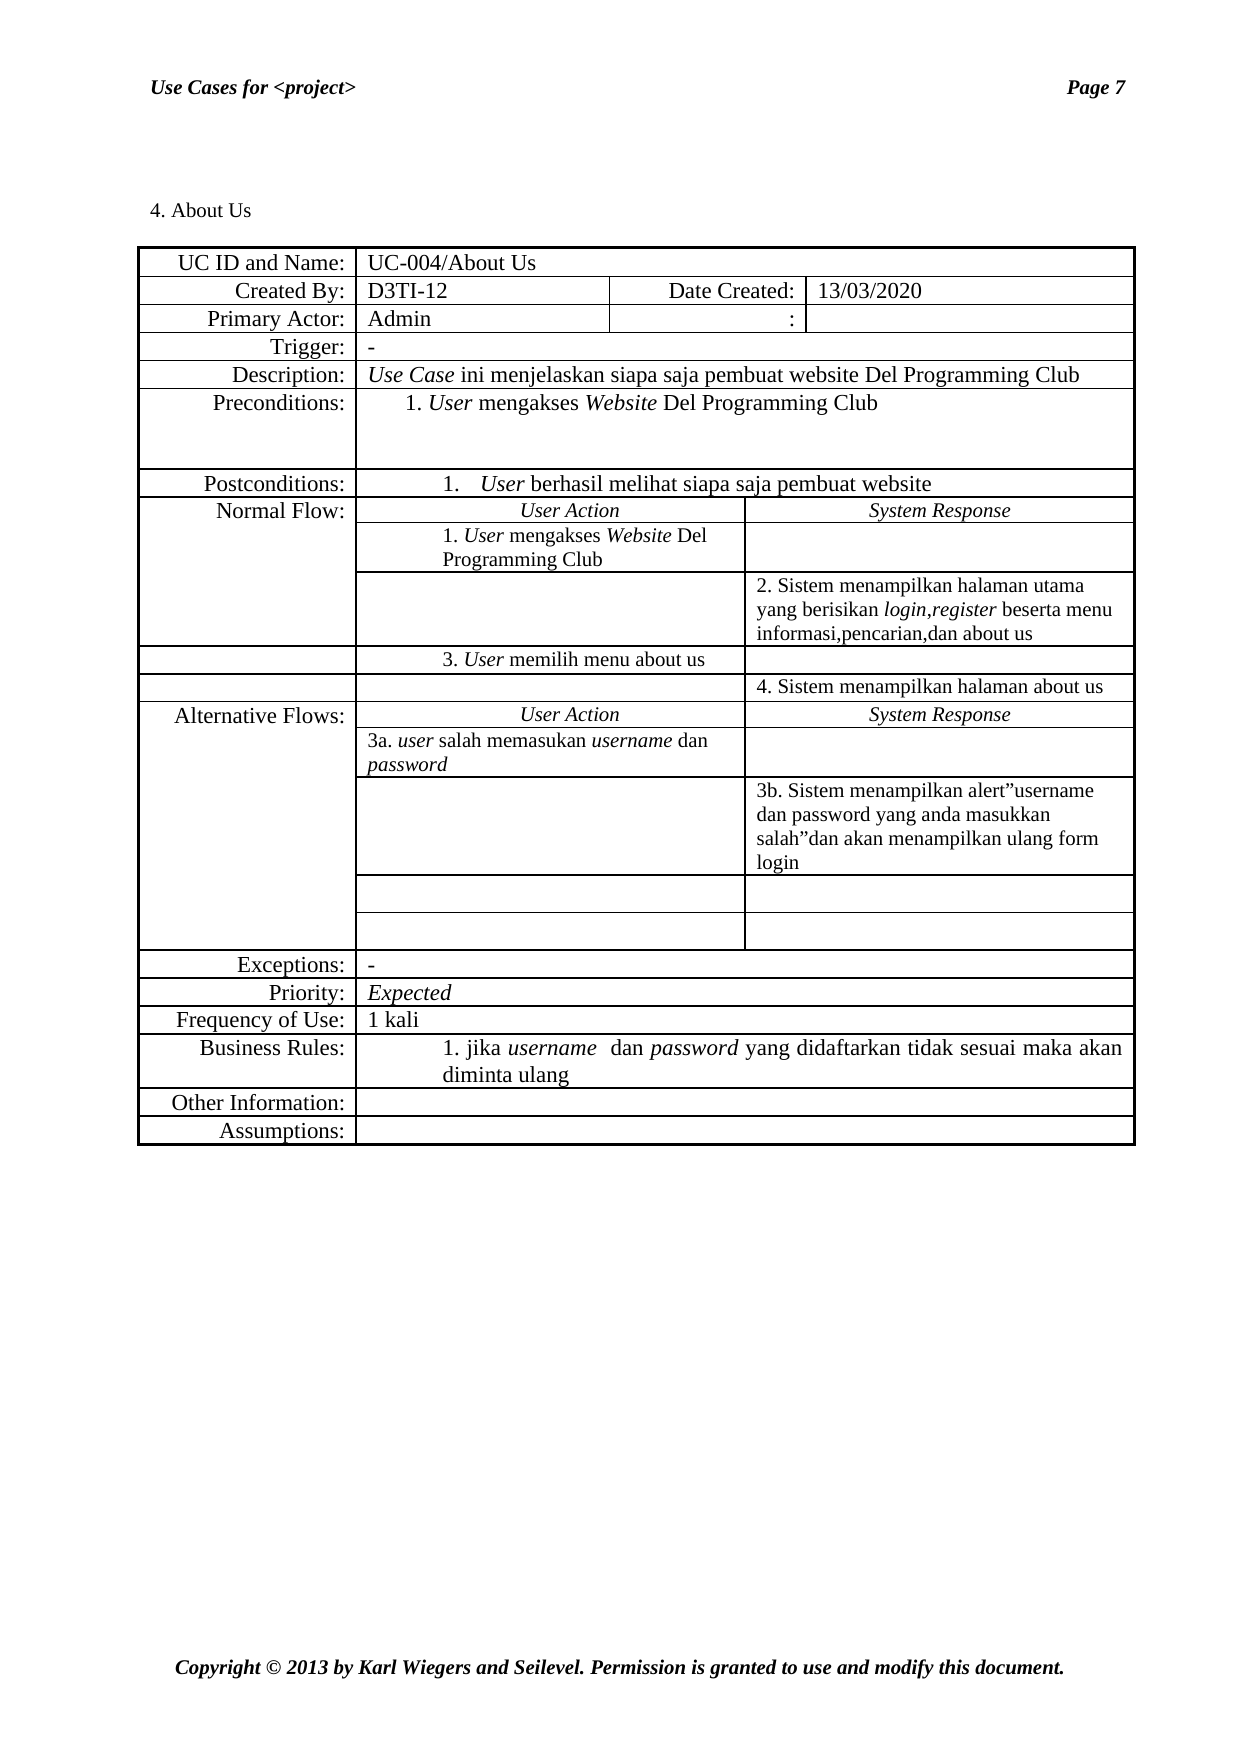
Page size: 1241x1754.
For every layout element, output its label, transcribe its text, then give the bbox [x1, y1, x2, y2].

table_cell Normal Flow: [140, 498, 355, 645]
table_cell [357, 1089, 1133, 1115]
table_cell User berhasil melihat siapa saja pembuat website [357, 470, 1133, 496]
table_cell 2. Sistem menampilkan halaman utama yang berisikan login,register beserta menu informasi,pencarian,dan about us [746, 573, 1133, 645]
table_header UC ID and Name: [140, 249, 355, 276]
table_cell [357, 913, 744, 949]
table_cell 1. User mengakses Website Del Programming Club [357, 389, 1133, 468]
table_cell [357, 1117, 1133, 1143]
table_cell Alternative Flows: [140, 702, 355, 949]
table_cell [140, 647, 355, 673]
table_cell 1. User mengakses Website Del Programming Club [357, 523, 744, 571]
table_cell 4. Sistem menampilkan halaman about us [746, 675, 1133, 701]
table_cell [807, 305, 1133, 332]
table_cell [357, 675, 744, 701]
table_header UC-004/About Us [357, 249, 1133, 276]
table_cell User Action [357, 702, 744, 726]
table_cell 1. jika username dan password yang didaftarkan tidak sesuai maka akan diminta ulang [357, 1035, 1133, 1087]
table_cell 3b. Sistem menampilkan alert”username dan password yang anda masukkan salah”dan akan menampilkan ulang form login [746, 778, 1133, 874]
table_cell [746, 876, 1133, 912]
table_cell [357, 573, 744, 645]
table_cell 1 kali [357, 1007, 1133, 1033]
table_cell Preconditions: [140, 389, 355, 468]
table_cell Admin [357, 305, 609, 332]
table_cell 3. User memilih menu about us [357, 647, 744, 673]
table_cell [746, 728, 1133, 776]
table_cell - [357, 951, 1133, 977]
table_cell [746, 913, 1133, 949]
table_cell Date Created: [610, 277, 805, 304]
table_cell Business Rules: [140, 1035, 355, 1087]
table_cell Other Information: [140, 1089, 355, 1115]
table_cell 13/03/2020 [807, 277, 1133, 304]
text 4. About Us [150, 198, 1090, 222]
table_cell Created By: [140, 277, 355, 304]
table_cell [140, 675, 355, 701]
table_cell Expected [357, 979, 1133, 1005]
table_cell Postconditions: [140, 470, 355, 496]
table_cell Priority: [140, 979, 355, 1005]
table_cell 3a. user salah memasukan username dan password [357, 728, 744, 776]
table_cell User Action [357, 498, 744, 522]
table_cell Trigger: [140, 333, 355, 359]
table_cell D3TI-12 [357, 277, 609, 304]
table_cell System Response [746, 498, 1133, 522]
table_cell Use Case ini menjelaskan siapa saja pembuat website Del Programming Club [357, 361, 1133, 387]
table_cell Exceptions: [140, 951, 355, 977]
table_cell Primary Actor: [140, 305, 355, 332]
table_cell : [610, 305, 805, 332]
table_cell Description: [140, 361, 355, 387]
table_cell [746, 523, 1133, 571]
table_cell Assumptions: [140, 1117, 355, 1143]
table_cell Frequency of Use: [140, 1007, 355, 1033]
table_cell [357, 876, 744, 912]
table_cell [357, 778, 744, 874]
table_cell - [357, 333, 1133, 359]
table_cell [746, 647, 1133, 673]
table_cell System Response [746, 702, 1133, 726]
